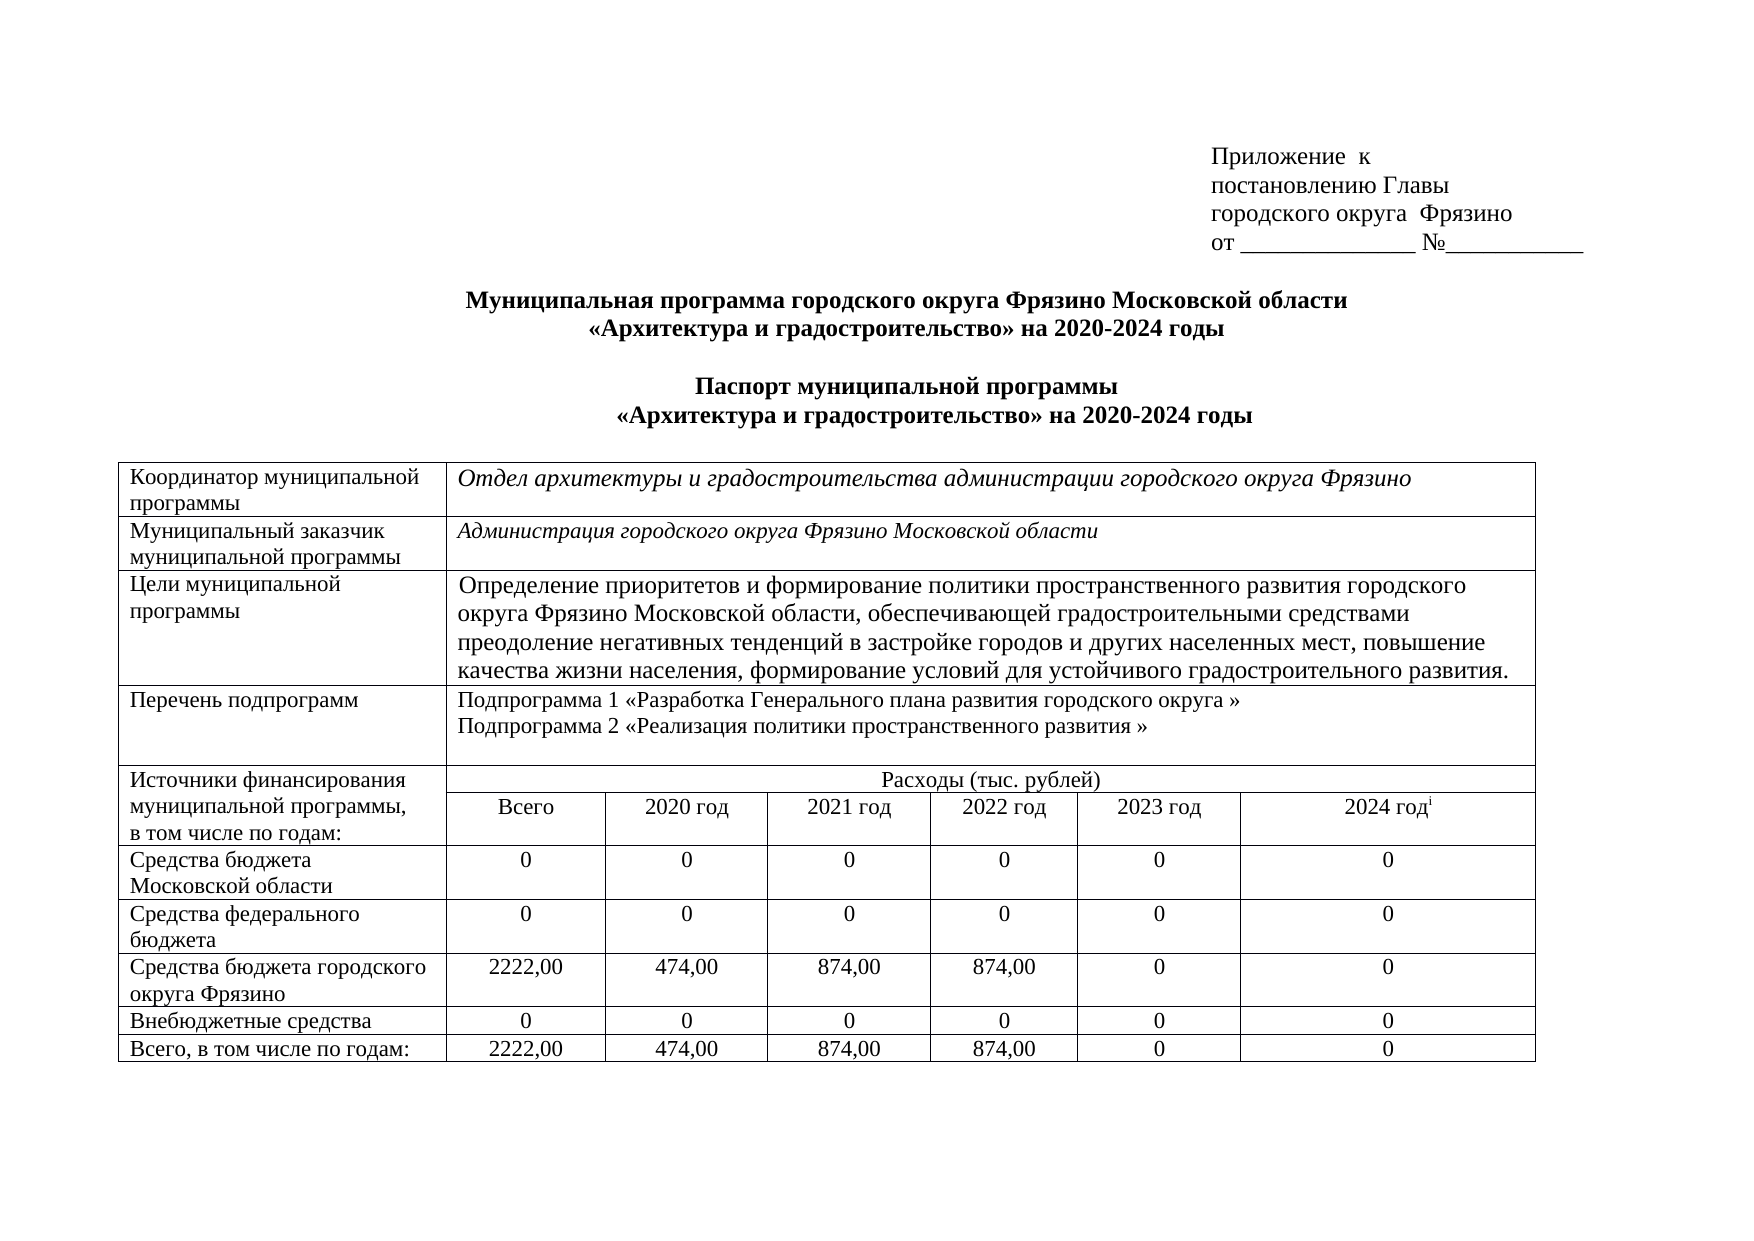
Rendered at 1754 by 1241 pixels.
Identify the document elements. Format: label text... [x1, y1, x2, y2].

table_cell Средства бюджета Московской области [119, 846, 446, 899]
text Приложение к [118, 141, 1695, 170]
title Муниципальная программа городского округа Фрязино Московской области [118, 285, 1695, 313]
table_cell Средства бюджета городского округа Фрязино [119, 954, 446, 1006]
table_cell 0 [447, 1007, 605, 1033]
table_cell Цели муниципальной программы [119, 571, 446, 685]
table_cell 2022 год [931, 793, 1077, 845]
table_header Отдел архитектуры и градостроительства администрации городского округа Фрязино [447, 463, 1535, 516]
table_cell 0 [1241, 1035, 1535, 1061]
table_cell Муниципальный заказчик муниципальной программы [119, 517, 446, 569]
table_cell 0 [1078, 1035, 1240, 1061]
table_cell 0 [1078, 900, 1240, 952]
table_cell 0 [1241, 900, 1535, 952]
table_cell 0 [447, 900, 605, 952]
table_cell 0 [1241, 1007, 1535, 1033]
table_header Координатор муниципальной программы [119, 463, 446, 516]
table_cell 0 [768, 1007, 930, 1033]
table_cell 0 [1078, 954, 1240, 1006]
table_cell 0 [606, 846, 767, 899]
text от ______________ №___________ [118, 227, 1695, 256]
table_cell 0 [768, 846, 930, 899]
table_cell Всего, в том числе по годам: [119, 1035, 446, 1061]
table_cell Перечень подпрограмм [119, 686, 446, 765]
table_cell 0 [768, 900, 930, 952]
table_cell 874,00 [931, 954, 1077, 1006]
table_cell 2023 год [1078, 793, 1240, 845]
table_cell 2021 год [768, 793, 930, 845]
table_cell 474,00 [606, 954, 767, 1006]
table_cell 0 [606, 1007, 767, 1033]
table_cell 874,00 [768, 954, 930, 1006]
table_cell 474,00 [606, 1035, 767, 1061]
table_cell 874,00 [931, 1035, 1077, 1061]
title «Архитектура и градостроительство» на 2020-2024 годы [118, 313, 1695, 342]
table_cell Источники финансирования муниципальной программы, в том числе по годам: [119, 766, 446, 845]
text постановлению Главы [118, 170, 1695, 198]
table_cell Средства федерального бюджета [119, 900, 446, 952]
table_cell 2024 год [1241, 793, 1535, 845]
table_cell Расходы (тыс. рублей) [447, 766, 1535, 792]
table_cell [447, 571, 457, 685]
table_cell 0 [447, 846, 605, 899]
table_cell 0 [1078, 846, 1240, 899]
table_cell 0 [1241, 954, 1535, 1006]
table_cell 0 [931, 846, 1077, 899]
text городского округа Фрязино [118, 198, 1695, 227]
table_cell Внебюджетные средства [119, 1007, 446, 1033]
table_cell 0 [1078, 1007, 1240, 1033]
table_cell 0 [1241, 846, 1535, 899]
table_cell 0 [931, 900, 1077, 952]
table_cell Всего [447, 793, 605, 845]
table_cell 0 [606, 900, 767, 952]
table_cell 2222,00 [447, 954, 605, 1006]
table_cell 874,00 [768, 1035, 930, 1061]
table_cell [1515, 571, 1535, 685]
title «Архитектура и градостроительство» на 2020-2024 годы [118, 400, 1695, 428]
table_cell 2222,00 [447, 1035, 605, 1061]
table_cell 0 [931, 1007, 1077, 1033]
table_cell Администрация городского округа Фрязино Московской области [447, 517, 1535, 569]
table_cell 2020 год [606, 793, 767, 845]
title Паспорт муниципальной программы [118, 371, 1695, 400]
table_cell Подпрограмма 1 «Разработка Генерального плана развития городского округа » Подпрограмма 2 «Реализация политики пространственного развития » [447, 686, 1535, 765]
